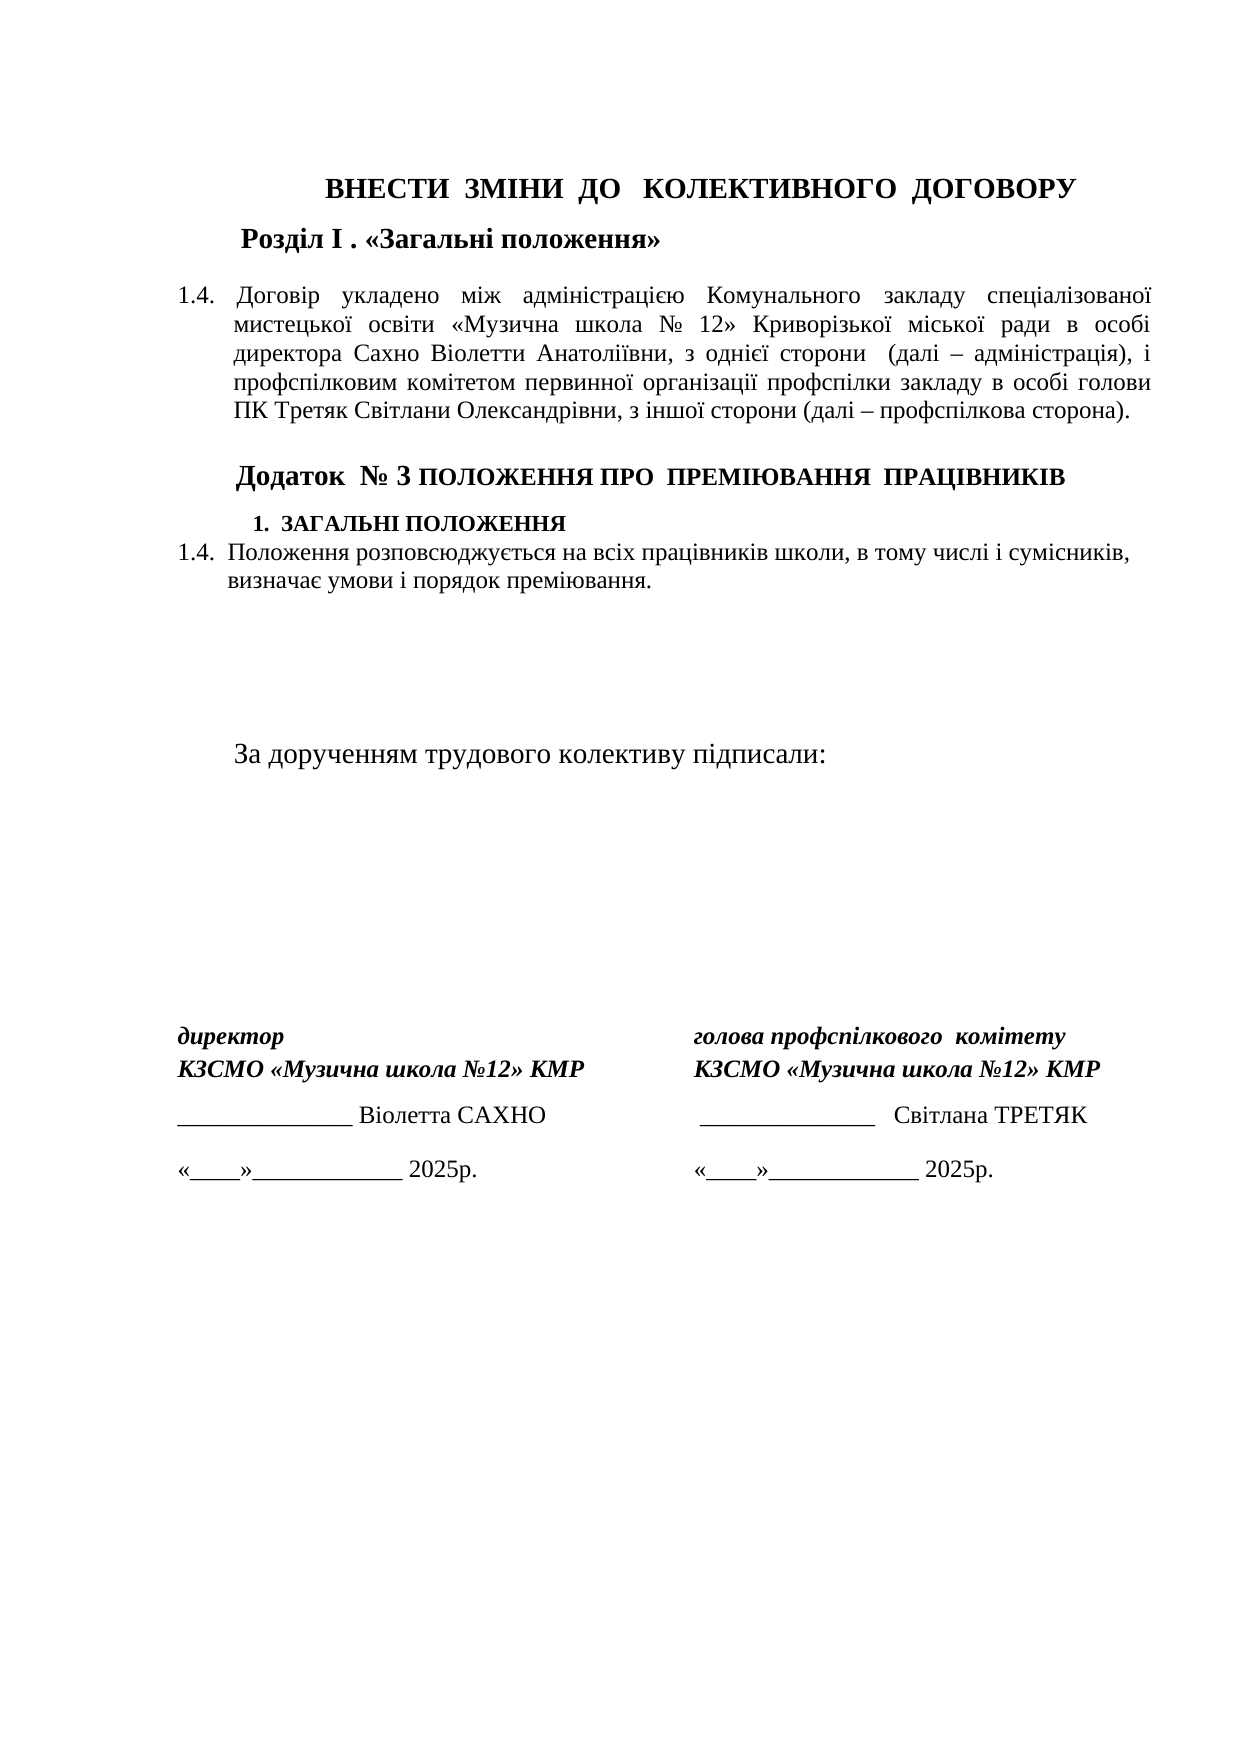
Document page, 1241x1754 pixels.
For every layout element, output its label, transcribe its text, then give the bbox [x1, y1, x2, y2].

text 1. ЗАГАЛЬНІ ПОЛОЖЕННЯ [252, 511, 1152, 537]
text визначає умови і порядок преміювання. [177, 566, 1152, 594]
text КЗСМО «Музична школа №12» КМР КЗСМО «Музична школа №12» КМР [177, 1054, 1163, 1083]
text Додаток № 3 ПОЛОЖЕННЯ ПРО ПРЕМІЮВАННЯ ПРАЦІВНИКІВ [177, 458, 1152, 491]
text 1.4. Договір укладено між адміністрацією Комунального закладу спеціалізованої мистецької освіти «Музична школа № 12» Криворізької міської ради в особі директора Сахно Віолетти Анатоліївни, з однієї сторони (далі – адміністрація), і профспілковим комітетом первинної організації профспілки закладу в особі голови ПК Третяк Світлани Олександрівни, з іншої сторони (далі – профспілкова сторона). [177, 281, 1152, 424]
text «____»____________ 2025р. «____»____________ 2025р. [177, 1154, 1152, 1182]
text ВНЕСТИ ЗМІНИ ДО КОЛЕКТИВНОГО ДОГОВОРУ [251, 171, 1152, 204]
text 1.4. Положення розповсюджується на всіх працівників школи, в тому числі і сумісників, [177, 537, 1152, 566]
subtitle директор голова профспілкового комітету [177, 1021, 1152, 1050]
text За дорученням трудового колективу підписали: [233, 737, 1152, 770]
text ______________ Віолетта САХНО ______________ Світлана ТРЕТЯК [177, 1100, 1152, 1128]
text Розділ I . «Загальні положення» [177, 221, 1152, 255]
